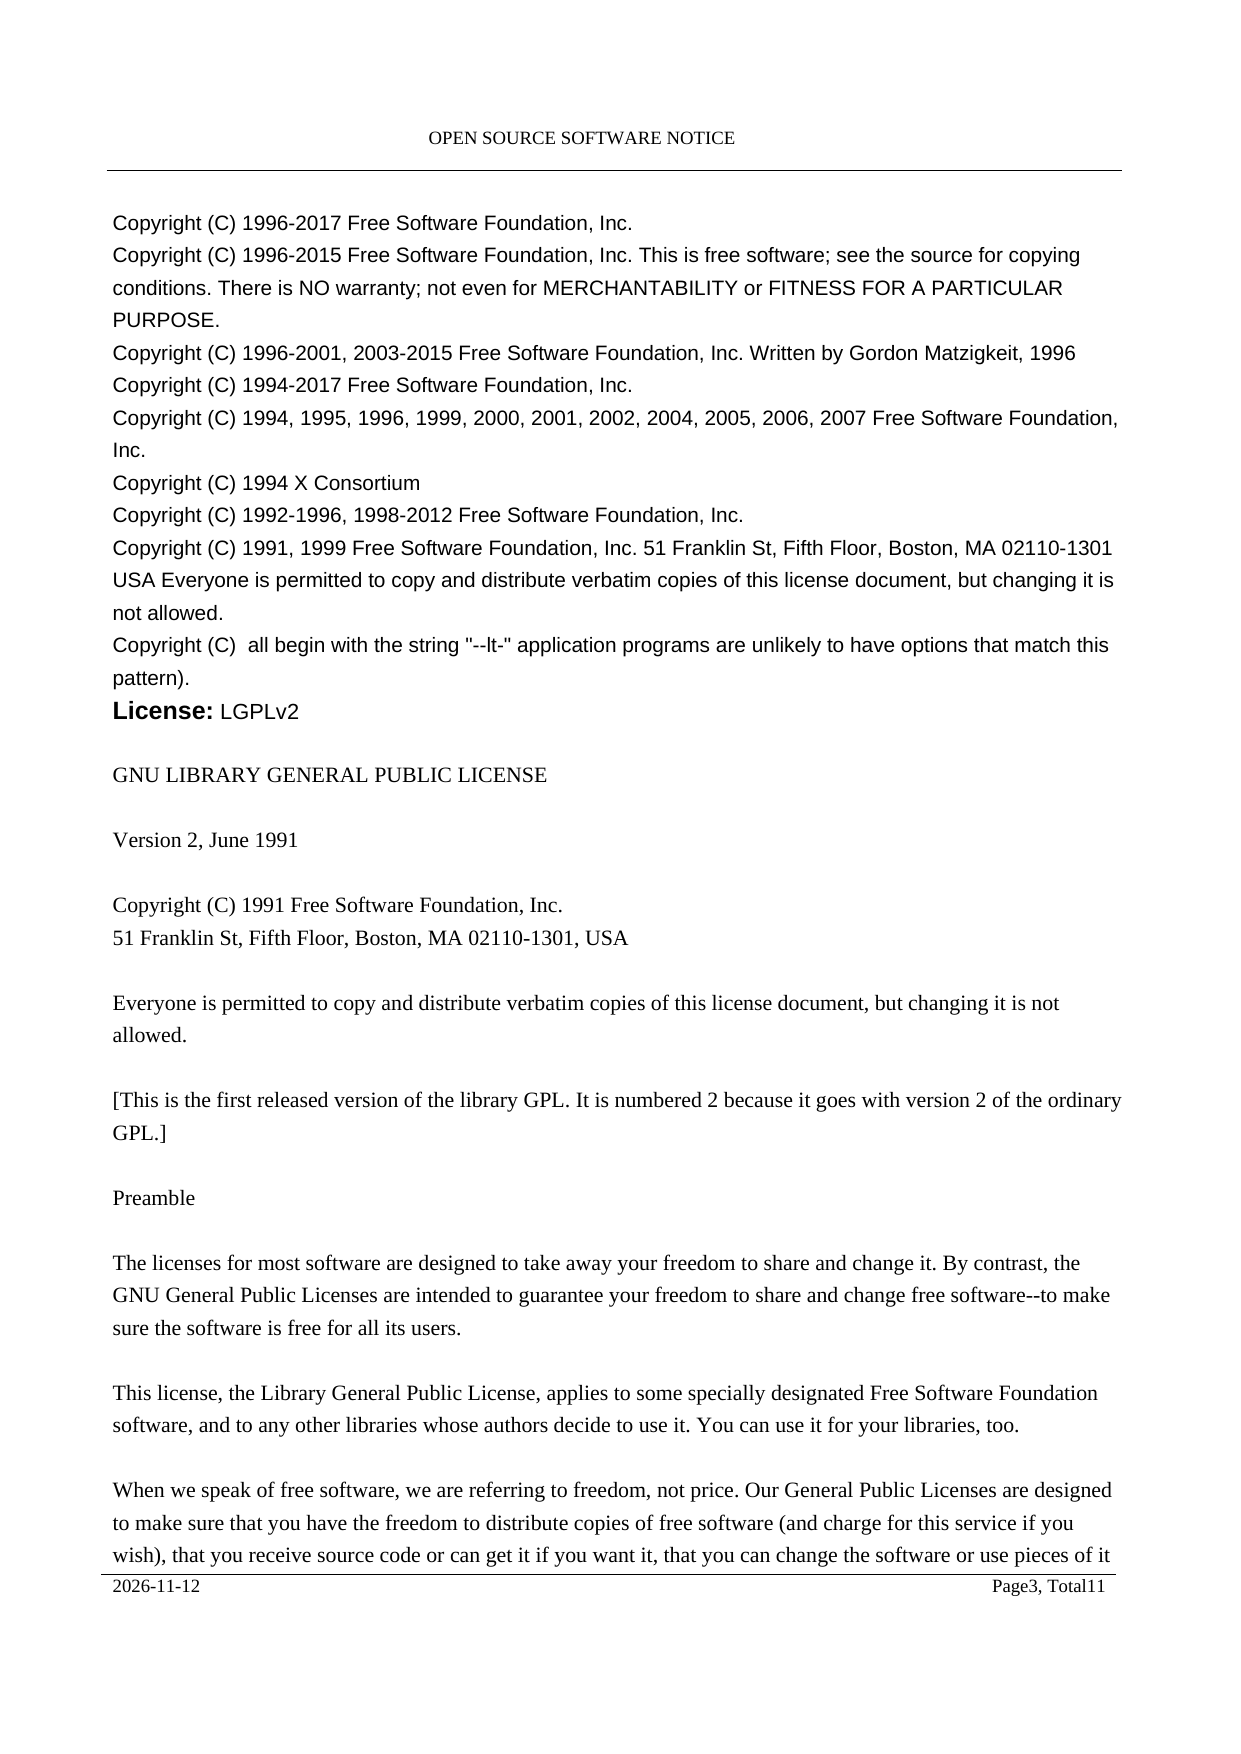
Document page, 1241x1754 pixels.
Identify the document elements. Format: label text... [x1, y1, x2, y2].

text Copyright (C) 1996-2001, 2003-2015 Free Software Foundation, Inc. Written by Gordon Matzigkeit, 1996 [112, 336, 1128, 369]
text Copyright (C) 1994-2017 Free Software Foundation, Inc. [112, 369, 1128, 401]
text Copyright (C) 1992-1996, 1998-2012 Free Software Foundation, Inc. [112, 499, 1128, 531]
text Copyright (C) all begin with the string "--lt-" application programs are unlikely to have options that match this pattern). [112, 629, 1128, 694]
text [112, 694, 1128, 1571]
text Copyright (C) 1991, 1999 Free Software Foundation, Inc. 51 Franklin St, Fifth Floor, Boston, MA 02110-1301 USA Everyone is permitted to copy and distribute verbatim copies of this license document, but changing it is not allowed. [112, 531, 1128, 629]
text Copyright (C) 1996-2015 Free Software Foundation, Inc. This is free software; see the source for copying conditions. There is NO warranty; not even for MERCHANTABILITY or FITNESS FOR A PARTICULAR PURPOSE. [112, 239, 1128, 336]
text Copyright (C) 1994 X Consortium [112, 466, 1128, 499]
text Copyright (C) 1996-2017 Free Software Foundation, Inc. [112, 206, 1128, 239]
text Copyright (C) 1994, 1995, 1996, 1999, 2000, 2001, 2002, 2004, 2005, 2006, 2007 Free Software Foundation, Inc. [112, 401, 1128, 466]
